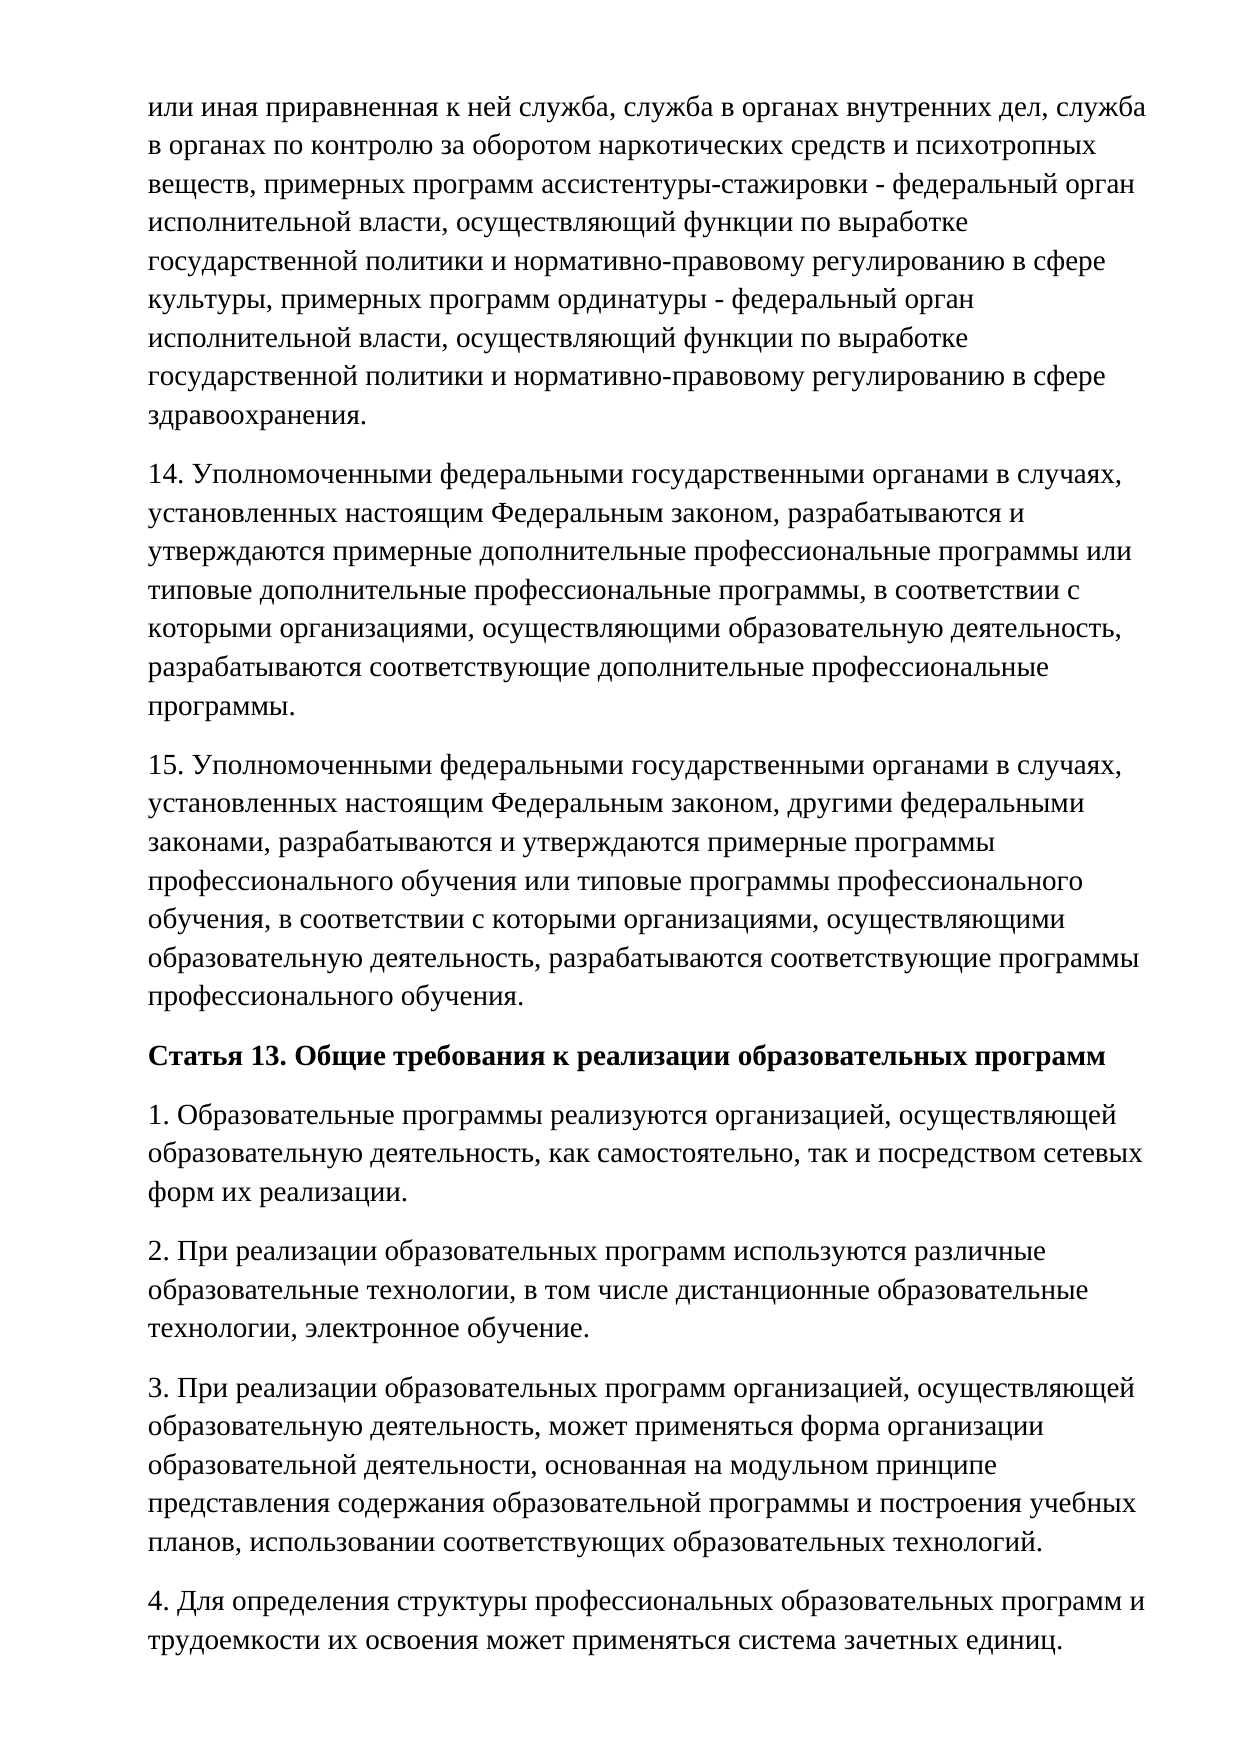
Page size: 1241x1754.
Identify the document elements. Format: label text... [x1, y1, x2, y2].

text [148, 1583, 1152, 1656]
text 2. При реализации образовательных программ используются различные образовательные технологии, в том числе дистанционные образовательные технологии, электронное обучение. [148, 1233, 1152, 1344]
text 3. При реализации образовательных программ организацией, осуществляющей образовательную деятельность, может применяться форма организации образовательной деятельности, основанная на модульном принципе представления содержания образовательной программы и построения учебных планов, использовании соответствующих образовательных технологий. [148, 1370, 1152, 1558]
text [148, 89, 1152, 431]
text 14. Уполномоченными федеральными государственными органами в случаях, установленных настоящим Федеральным законом, разрабатываются и утверждаются примерные дополнительные профессиональные программы или типовые дополнительные профессиональные программы, в соответствии с которыми организациями, осуществляющими образовательную деятельность, разрабатываются соответствующие дополнительные профессиональные программы. [148, 456, 1152, 721]
text 1. Образовательные программы реализуются организацией, осуществляющей образовательную деятельность, как самостоятельно, так и посредством сетевых форм их реализации. [148, 1097, 1152, 1208]
text 15. Уполномоченными федеральными государственными органами в случаях, установленных настоящим Федеральным законом, другими федеральными законами, разрабатываются и утверждаются примерные программы профессионального обучения или типовые программы профессионального обучения, в соответствии с которыми организациями, осуществляющими образовательную деятельность, разрабатываются соответствующие программы профессионального обучения. [148, 747, 1152, 1012]
text Статья 13. Общие требования к реализации образовательных программ [148, 1038, 1152, 1071]
